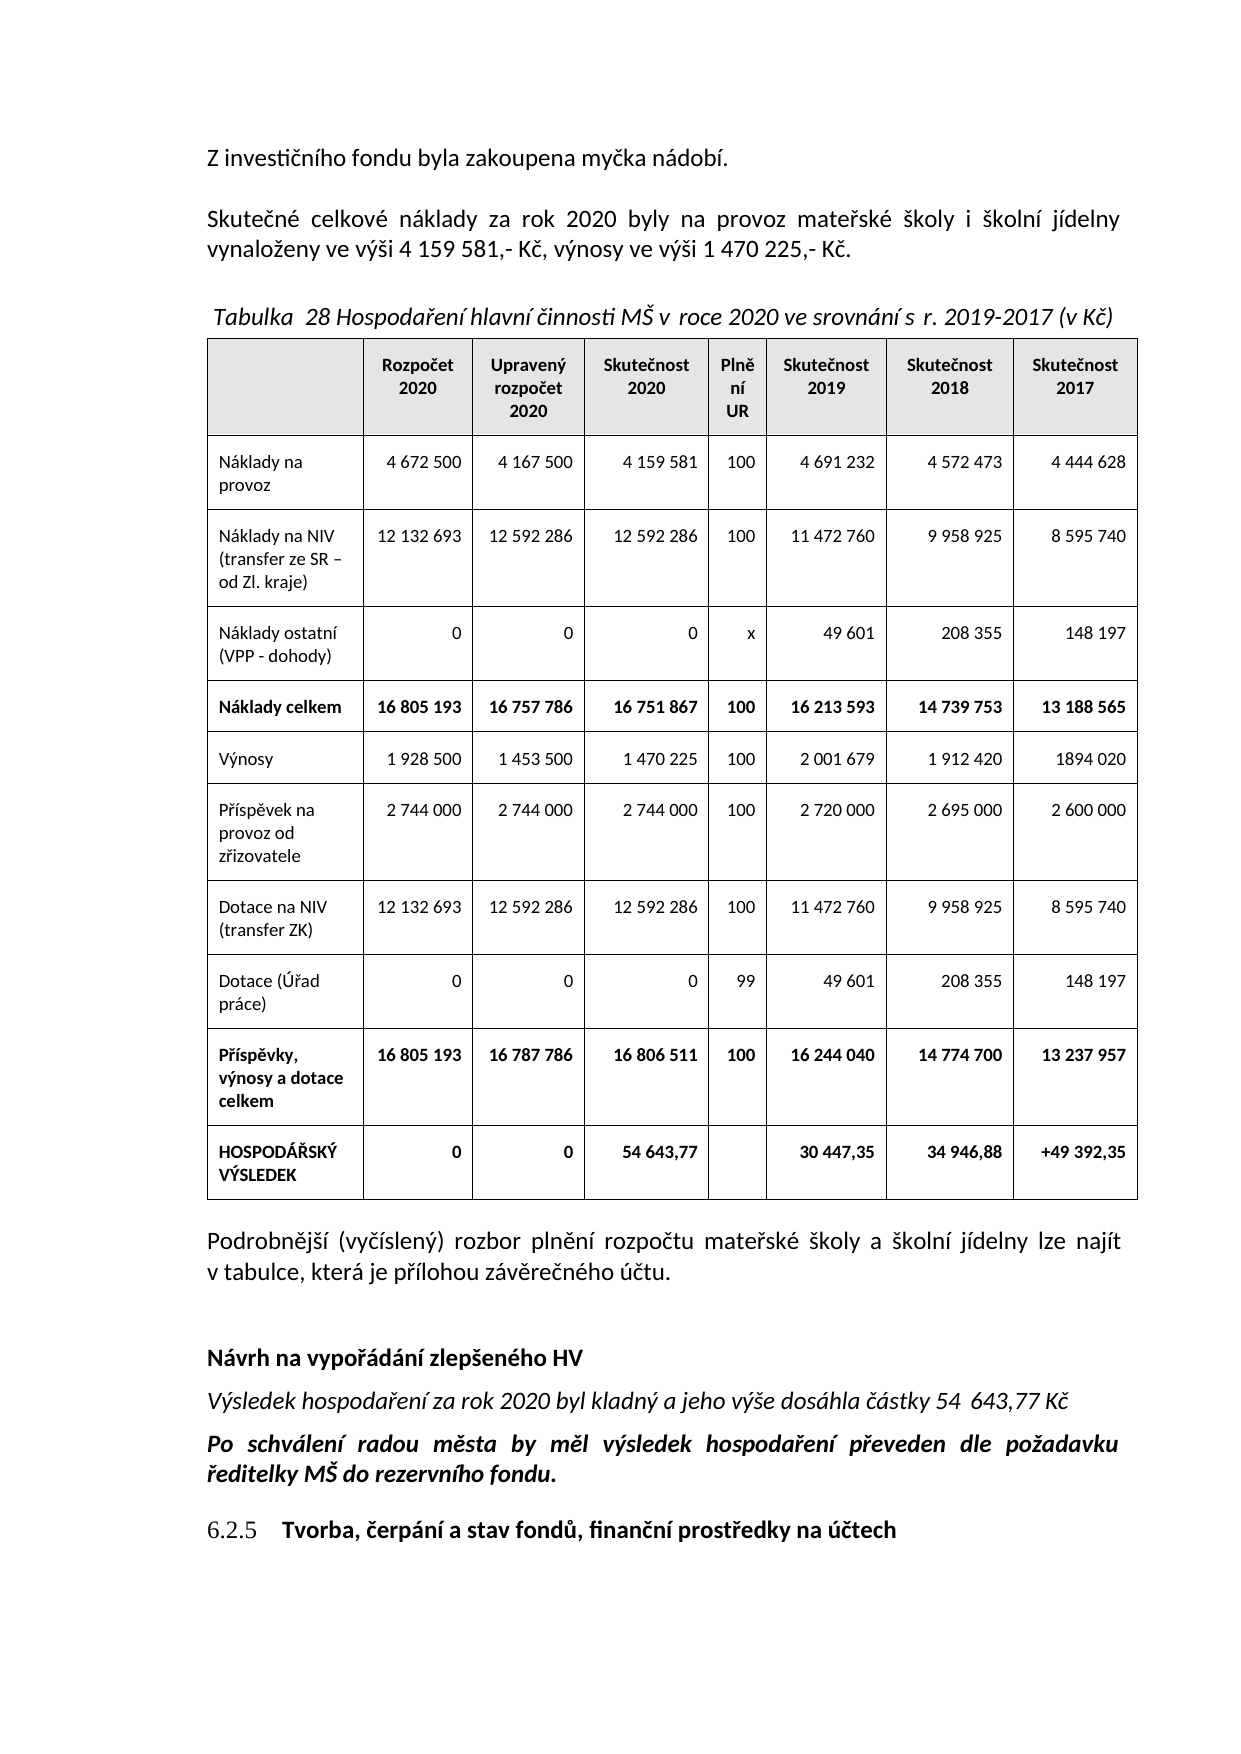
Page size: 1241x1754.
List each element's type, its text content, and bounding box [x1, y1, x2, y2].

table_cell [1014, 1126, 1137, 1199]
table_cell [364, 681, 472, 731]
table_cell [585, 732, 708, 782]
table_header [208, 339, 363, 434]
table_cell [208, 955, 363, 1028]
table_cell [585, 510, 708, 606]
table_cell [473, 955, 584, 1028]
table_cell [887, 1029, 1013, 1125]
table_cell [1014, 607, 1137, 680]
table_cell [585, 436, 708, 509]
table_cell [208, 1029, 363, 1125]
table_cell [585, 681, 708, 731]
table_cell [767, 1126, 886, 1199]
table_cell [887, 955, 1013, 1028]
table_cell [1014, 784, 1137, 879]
text Tabulka 28 Hospodaření hlavní činnosti MŠ v roce 2020 ve srovnání s r. 2019-2017 (v Kč) [207, 301, 1122, 331]
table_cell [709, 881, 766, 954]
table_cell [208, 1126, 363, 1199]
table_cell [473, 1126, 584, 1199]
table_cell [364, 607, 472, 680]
text Po schválení radou města by měl výsledek hospodaření převeden dle požadavku ředitelky MŠ do rezervního fondu. [207, 1428, 1122, 1489]
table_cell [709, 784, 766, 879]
text Skutečné celkové náklady za rok 2020 byly na provoz mateřské školy i školní jídelny vynaloženy ve výši 4 159 581,- Kč, výnosy ve výši 1 470 225,- Kč. [207, 203, 1122, 264]
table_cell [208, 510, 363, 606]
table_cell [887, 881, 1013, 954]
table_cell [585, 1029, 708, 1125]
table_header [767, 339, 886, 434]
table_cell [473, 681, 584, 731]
text Podrobnější (vyčíslený) rozbor plnění rozpočtu mateřské školy a školní jídelny lze najít v tabulce, která je přílohou závěrečného účtu. [207, 1226, 1122, 1287]
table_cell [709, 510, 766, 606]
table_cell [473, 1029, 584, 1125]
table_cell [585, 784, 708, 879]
text Výsledek hospodaření za rok 2020 byl kladný a jeho výše dosáhla částky 54 643,77 Kč [207, 1385, 1122, 1416]
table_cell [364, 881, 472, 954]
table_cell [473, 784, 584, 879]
text Návrh na vypořádání zlepšeného HV [207, 1342, 1122, 1373]
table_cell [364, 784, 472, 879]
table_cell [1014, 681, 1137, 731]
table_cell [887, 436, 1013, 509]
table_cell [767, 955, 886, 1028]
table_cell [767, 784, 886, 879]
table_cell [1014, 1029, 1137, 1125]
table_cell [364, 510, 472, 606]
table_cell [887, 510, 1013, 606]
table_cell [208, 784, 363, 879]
text Z investičního fondu byla zakoupena myčka nádobí. [207, 142, 1122, 203]
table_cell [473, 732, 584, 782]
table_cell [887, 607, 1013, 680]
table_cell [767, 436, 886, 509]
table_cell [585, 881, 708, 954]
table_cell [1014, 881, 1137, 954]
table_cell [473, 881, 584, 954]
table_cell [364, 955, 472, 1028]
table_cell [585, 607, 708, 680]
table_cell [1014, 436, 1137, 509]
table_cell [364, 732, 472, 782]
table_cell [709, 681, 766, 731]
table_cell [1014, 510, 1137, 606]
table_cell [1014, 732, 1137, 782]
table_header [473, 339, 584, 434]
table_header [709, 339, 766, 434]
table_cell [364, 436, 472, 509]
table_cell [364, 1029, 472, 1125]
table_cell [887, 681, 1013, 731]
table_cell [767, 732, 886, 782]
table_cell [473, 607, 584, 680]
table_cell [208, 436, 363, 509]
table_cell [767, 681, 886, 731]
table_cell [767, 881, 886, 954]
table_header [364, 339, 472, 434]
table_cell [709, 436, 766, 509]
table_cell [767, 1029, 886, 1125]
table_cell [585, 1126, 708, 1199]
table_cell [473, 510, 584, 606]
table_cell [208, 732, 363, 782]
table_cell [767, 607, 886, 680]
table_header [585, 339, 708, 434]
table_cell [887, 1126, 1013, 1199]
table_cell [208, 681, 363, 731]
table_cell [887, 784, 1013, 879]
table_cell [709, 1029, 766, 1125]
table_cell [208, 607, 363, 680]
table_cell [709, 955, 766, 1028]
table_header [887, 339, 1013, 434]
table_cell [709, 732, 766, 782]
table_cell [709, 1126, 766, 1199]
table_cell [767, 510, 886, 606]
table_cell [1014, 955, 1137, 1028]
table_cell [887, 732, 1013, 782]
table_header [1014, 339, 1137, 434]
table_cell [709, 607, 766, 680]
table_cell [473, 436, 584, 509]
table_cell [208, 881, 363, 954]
subtitle Tvorba, čerpání a stav fondů, finanční prostředky na účtech [207, 1514, 1122, 1545]
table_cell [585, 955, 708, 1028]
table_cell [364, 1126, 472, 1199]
